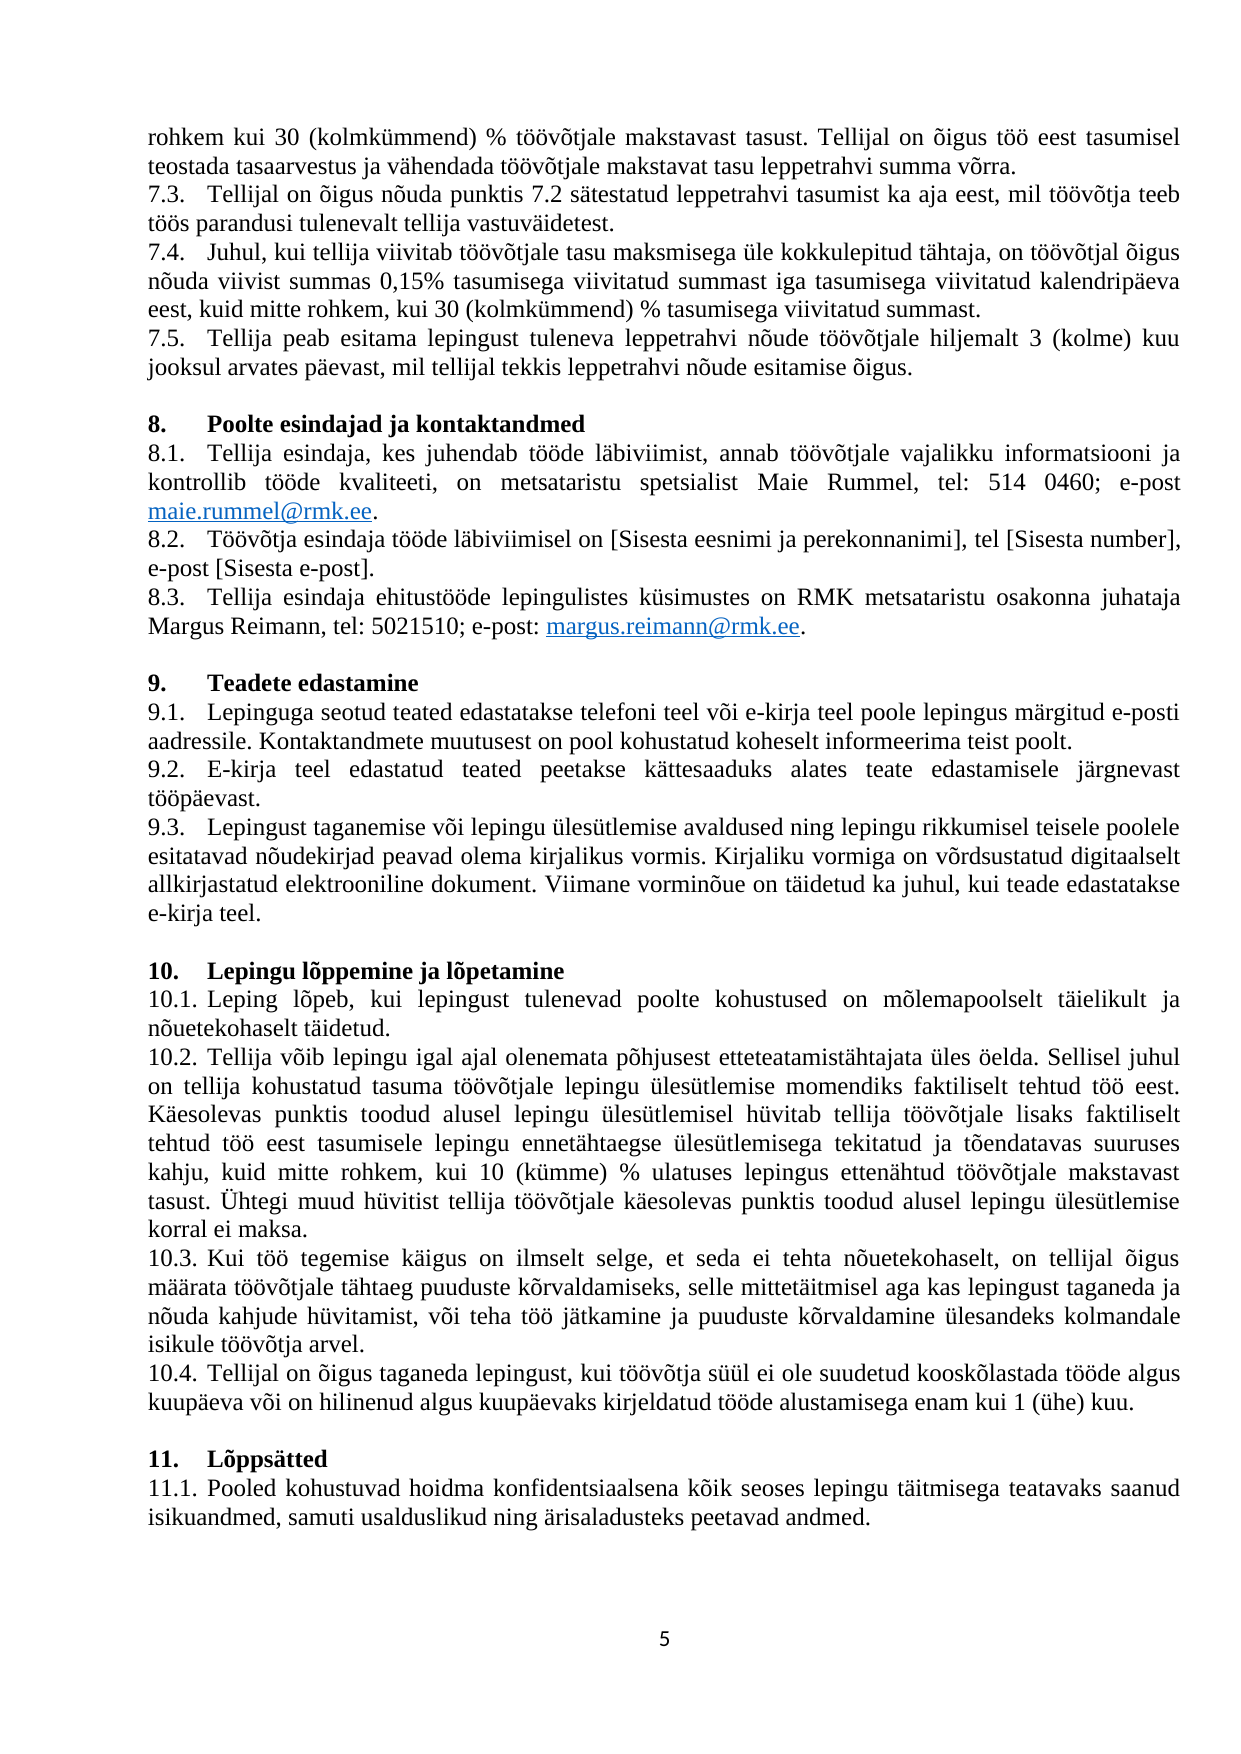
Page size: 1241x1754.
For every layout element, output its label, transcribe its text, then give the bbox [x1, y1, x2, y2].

text Kui töö tegemise käigus on ilmselt selge, et seda ei tehta nõuetekohaselt, on tellijal õigus määrata töövõtjale tähtaeg puuduste kõrvaldamiseks, selle mittetäitmisel aga kas lepingust taganeda ja nõuda kahjude hüvitamist, või teha töö jätkamine ja puuduste kõrvaldamine ülesandeks kolmandale isikule töövõtja arvel. [148, 1243, 1181, 1358]
text Lõppsätted [148, 1444, 1181, 1473]
text Juhul, kui tellija viivitab töövõtjale tasu maksmisega üle kokkulepitud tähtaja, on töövõtjal õigus nõuda viivist summas 0,15% tasumisega viivitatud summast iga tasumisega viivitatud kalendripäeva eest, kuid mitte rohkem, kui 30 (kolmkümmend) % tasumisega viivitatud summast. [148, 237, 1181, 323]
text Tellija esindaja, kes juhendab tööde läbiviimist, annab töövõtjale vajalikku informatsiooni ja kontrollib tööde kvaliteeti, on metsataristu spetsialist Maie Rummel, tel: 514 0460; e-post maie.rummel@rmk.ee. [148, 438, 1181, 524]
text Tellija võib lepingu igal ajal olenemata põhjusest etteteatamistähtajata üles öelda. Sellisel juhul on tellija kohustatud tasuma töövõtjale lepingu ülesütlemise momendiks faktiliselt tehtud töö eest. Käesolevas punktis toodud alusel lepingu ülesütlemisel hüvitab tellija töövõtjale lisaks faktiliselt tehtud töö eest tasumisele lepingu ennetähtaegse ülesütlemisega tekitatud ja tõendatavas suuruses kahju, kuid mitte rohkem, kui 10 (kümme) % ulatuses lepingus ettenähtud töövõtjale makstavast tasust. Ühtegi muud hüvitist tellija töövõtjale käesolevas punktis toodud alusel lepingu ülesütlemise korral ei maksa. [148, 1042, 1181, 1243]
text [148, 122, 1181, 179]
text Teadete edastamine [148, 668, 1181, 697]
text Tellijal on õigus taganeda lepingust, kui töövõtja süül ei ole suudetud kooskõlastada tööde algus kuupäeva või on hilinenud algus kuupäevaks kirjeldatud tööde alustamisega enam kui 1 (ühe) kuu. [148, 1358, 1181, 1416]
text Lepingust taganemise või lepingu ülesütlemise avaldused ning lepingu rikkumisel teisele poolele esitatavad nõudekirjad peavad olema kirjalikus vormis. Kirjaliku vormiga on võrdsustatud digitaalselt allkirjastatud elektrooniline dokument. Viimane vorminõue on täidetud ka juhul, kui teade edastatakse e-kirja teel. [148, 812, 1181, 927]
text Lepinguga seotud teated edastatakse telefoni teel või e-kirja teel poole lepingus märgitud e-posti aadressile. Kontaktandmete muutusest on pool kohustatud koheselt informeerima teist poolt. [148, 697, 1181, 754]
text Töövõtja esindaja tööde läbiviimisel on tel , e-post [148, 524, 1181, 582]
text Tellija esindaja ehitustööde lepingulistes küsimustes on RMK metsataristu osakonna juhataja Margus Reimann, tel: 5021510; e-post: margus.reimann@rmk.ee. [148, 582, 1181, 639]
text Lepingu lõppemine ja lõpetamine [148, 956, 1181, 984]
text Leping lõpeb, kui lepingust tulenevad poolte kohustused on mõlemapoolselt täielikult ja nõuetekohaselt täidetud. [148, 984, 1181, 1042]
text Pooled kohustuvad hoidma konfidentsiaalsena kõik seoses lepingu täitmisega teatavaks saanud isikuandmed, samuti usalduslikud ning ärisaladusteks peetavad andmed. [148, 1473, 1181, 1531]
text Tellijal on õigus nõuda punktis 7.2 sätestatud leppetrahvi tasumist ka aja eest, mil töövõtja teeb töös parandusi tulenevalt tellija vastuväidetest. [148, 179, 1181, 237]
text Tellija peab esitama lepingust tuleneva leppetrahvi nõude töövõtjale hiljemalt 3 (kolme) kuu jooksul arvates päevast, mil tellijal tekkis leppetrahvi nõude esitamise õigus. [148, 323, 1181, 381]
text E-kirja teel edastatud teated peetakse kättesaaduks alates teate edastamisele järgnevast tööpäevast. [148, 754, 1181, 812]
text Poolte esindajad ja kontaktandmed [148, 409, 1181, 438]
